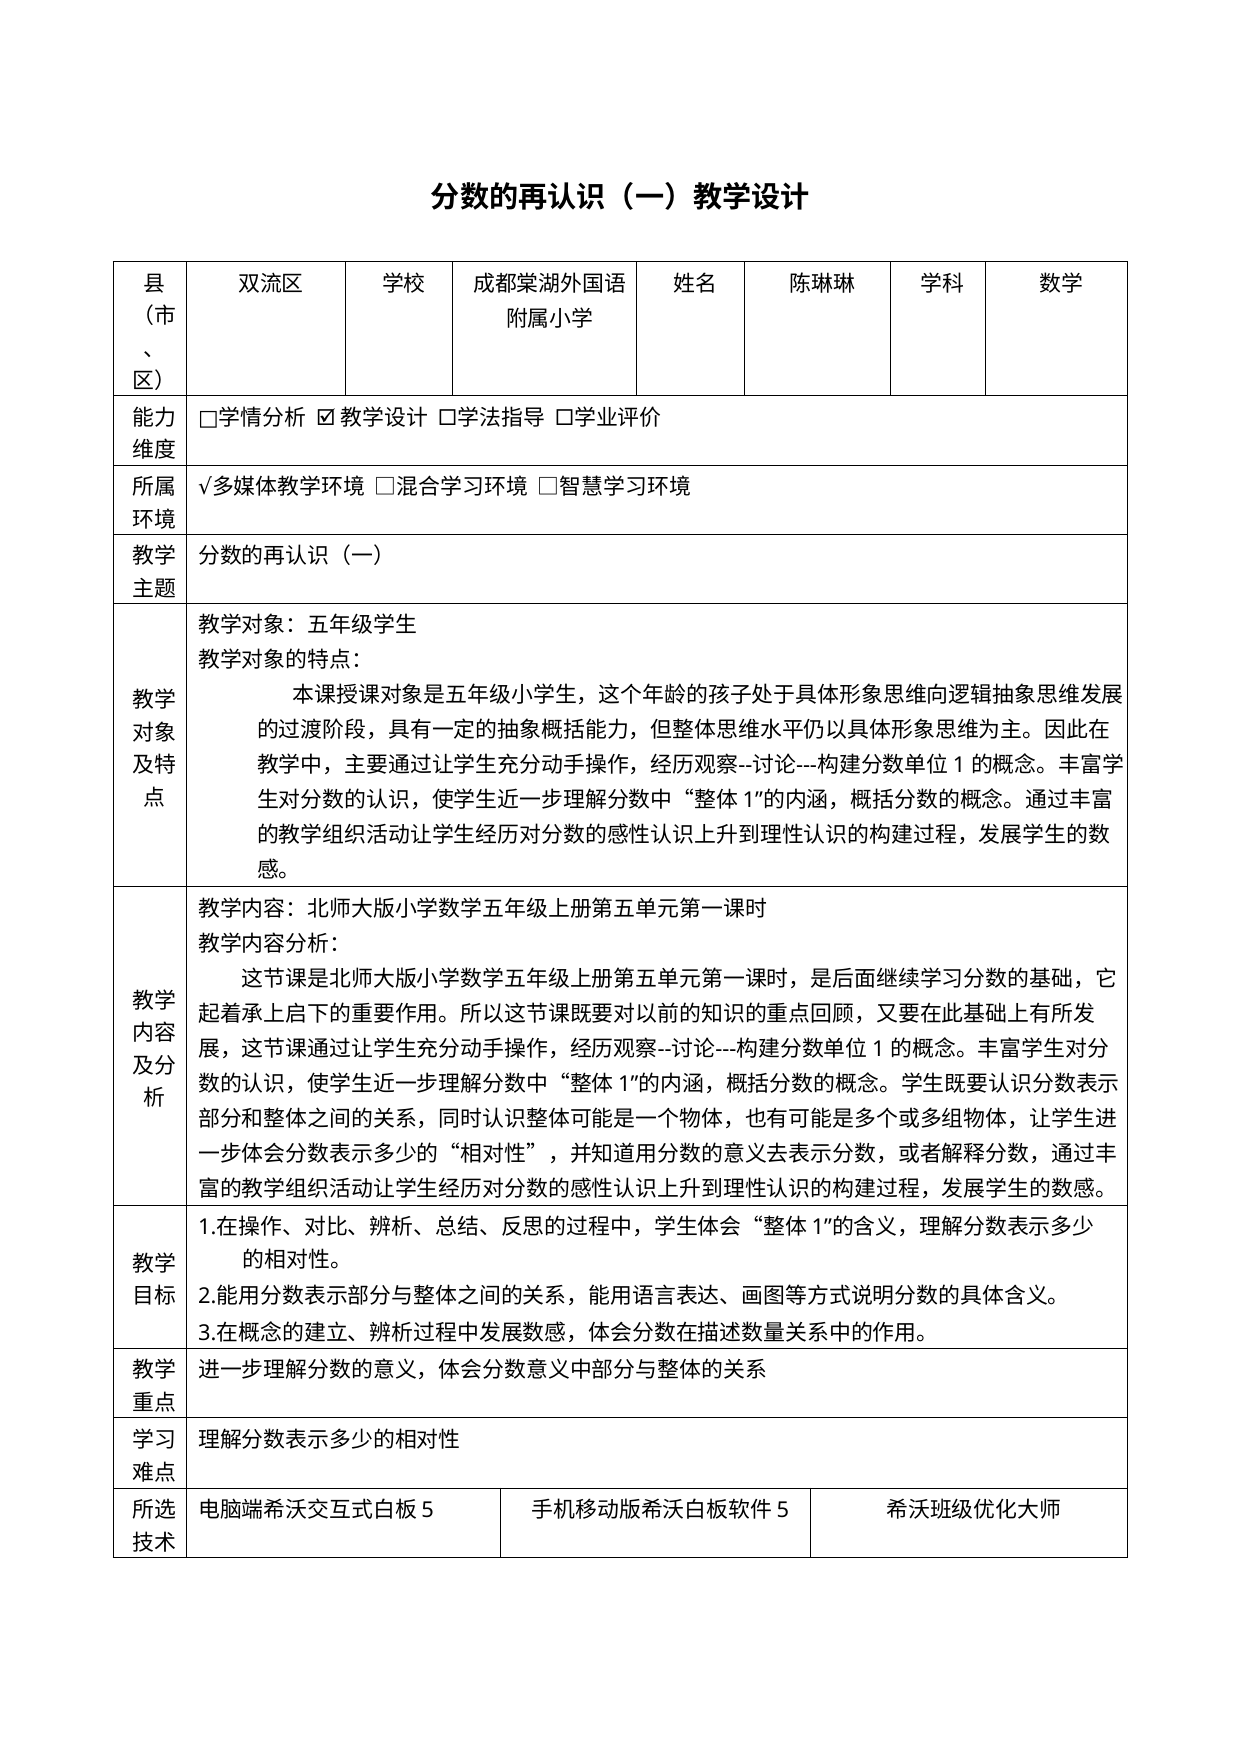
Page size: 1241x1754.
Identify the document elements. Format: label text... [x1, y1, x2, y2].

table_header 学科 [891, 262, 985, 395]
table_cell 教学主题 [114, 535, 186, 603]
table_cell 学习难点 [114, 1418, 186, 1488]
table_cell 1.在操作、对比、辨析、总结、反思的过程中，学生体会“整体1”的含义，理解分数表示多少的相对性。 2.能用分数表示部分与整体之间的关系，能用语言表达、画图等方式说明分数的具体含义。 3.在概念的建立、辨析过程中发展数感，体会分数在描述数量关系中的作用。 [187, 1206, 1127, 1347]
text 分数的再认识（一）教学设计 [112, 162, 1128, 227]
table_cell 手机移动版希沃白板软件5 [501, 1489, 810, 1557]
table_cell 教学对象：五年级学生 教学对象的特点： 本课授课对象是五年级小学生，这个年龄的孩子处于具体形象思维向逻辑抽象思维发展的过渡阶段，具有一定的抽象概括能力，但整体思维水平仍以具体形象思维为主。因此在教学中，主要通过让学生充分动手操作，经历观察--讨论---构建分数单位1 的概念。丰富学生对分数的认识，使学生近一步理解分数中“整体1”的内涵，概括分数的概念。通过丰富的教学组织活动让学生经历对分数的感性认识上升到理性认识的构建过程，发展学生的数感。 [187, 604, 1127, 886]
table_cell 所属环境 [114, 466, 186, 534]
table_cell □学情分析 教学设计 学法指导 学业评价 [187, 396, 1127, 464]
table_cell 能力维度 [114, 396, 186, 464]
table_header 双流区 [187, 262, 345, 395]
table_header 学校 [346, 262, 452, 395]
table_cell 教学内容：北师大版小学数学五年级上册第五单元第一课时 教学内容分析： 这节课是北师大版小学数学五年级上册第五单元第一课时，是后面继续学习分数的基础，它起着承上启下的重要作用。所以这节课既要对以前的知识的重点回顾，又要在此基础上有所发展，这节课通过让学生充分动手操作，经历观察--讨论---构建分数单位1 的概念。丰富学生对分数的认识，使学生近一步理解分数中“整体1”的内涵，概括分数的概念。学生既要认识分数表示部分和整体之间的关系，同时认识整体可能是一个物体，也有可能是多个或多组物体，让学生进一步体会分数表示多少的“相对性”，并知道用分数的意义去表示分数，或者解释分数，通过丰富的教学组织活动让学生经历对分数的感性认识上升到理性认识的构建过程，发展学生的数感。 [187, 887, 1127, 1204]
table_cell 教学目标 [114, 1206, 186, 1347]
table_cell √多媒体教学环境 □混合学习环境 □智慧学习环境 [187, 466, 1127, 534]
table_cell 教学重点 [114, 1349, 186, 1417]
table_cell 希沃班级优化大师 [811, 1489, 1127, 1557]
table_cell 电脑端希沃交互式白板5 [187, 1489, 500, 1557]
table_cell 教学内容及分析 [114, 887, 186, 1204]
table_cell 进一步理解分数的意义，体会分数意义中部分与整体的关系 [187, 1349, 1127, 1417]
table_header 姓名 [637, 262, 744, 395]
table_cell 教学对象及特点 [114, 604, 186, 886]
table_cell 所选技术 [114, 1489, 186, 1557]
table_cell 理解分数表示多少的相对性 [187, 1418, 1127, 1488]
table_header 陈琳琳 [745, 262, 890, 395]
table_header 成都棠湖外国语附属小学 [453, 262, 636, 395]
table_cell 分数的再认识（一） [187, 535, 1127, 603]
table_header 数学 [986, 262, 1127, 395]
table_header 县（市、区） [114, 262, 186, 395]
